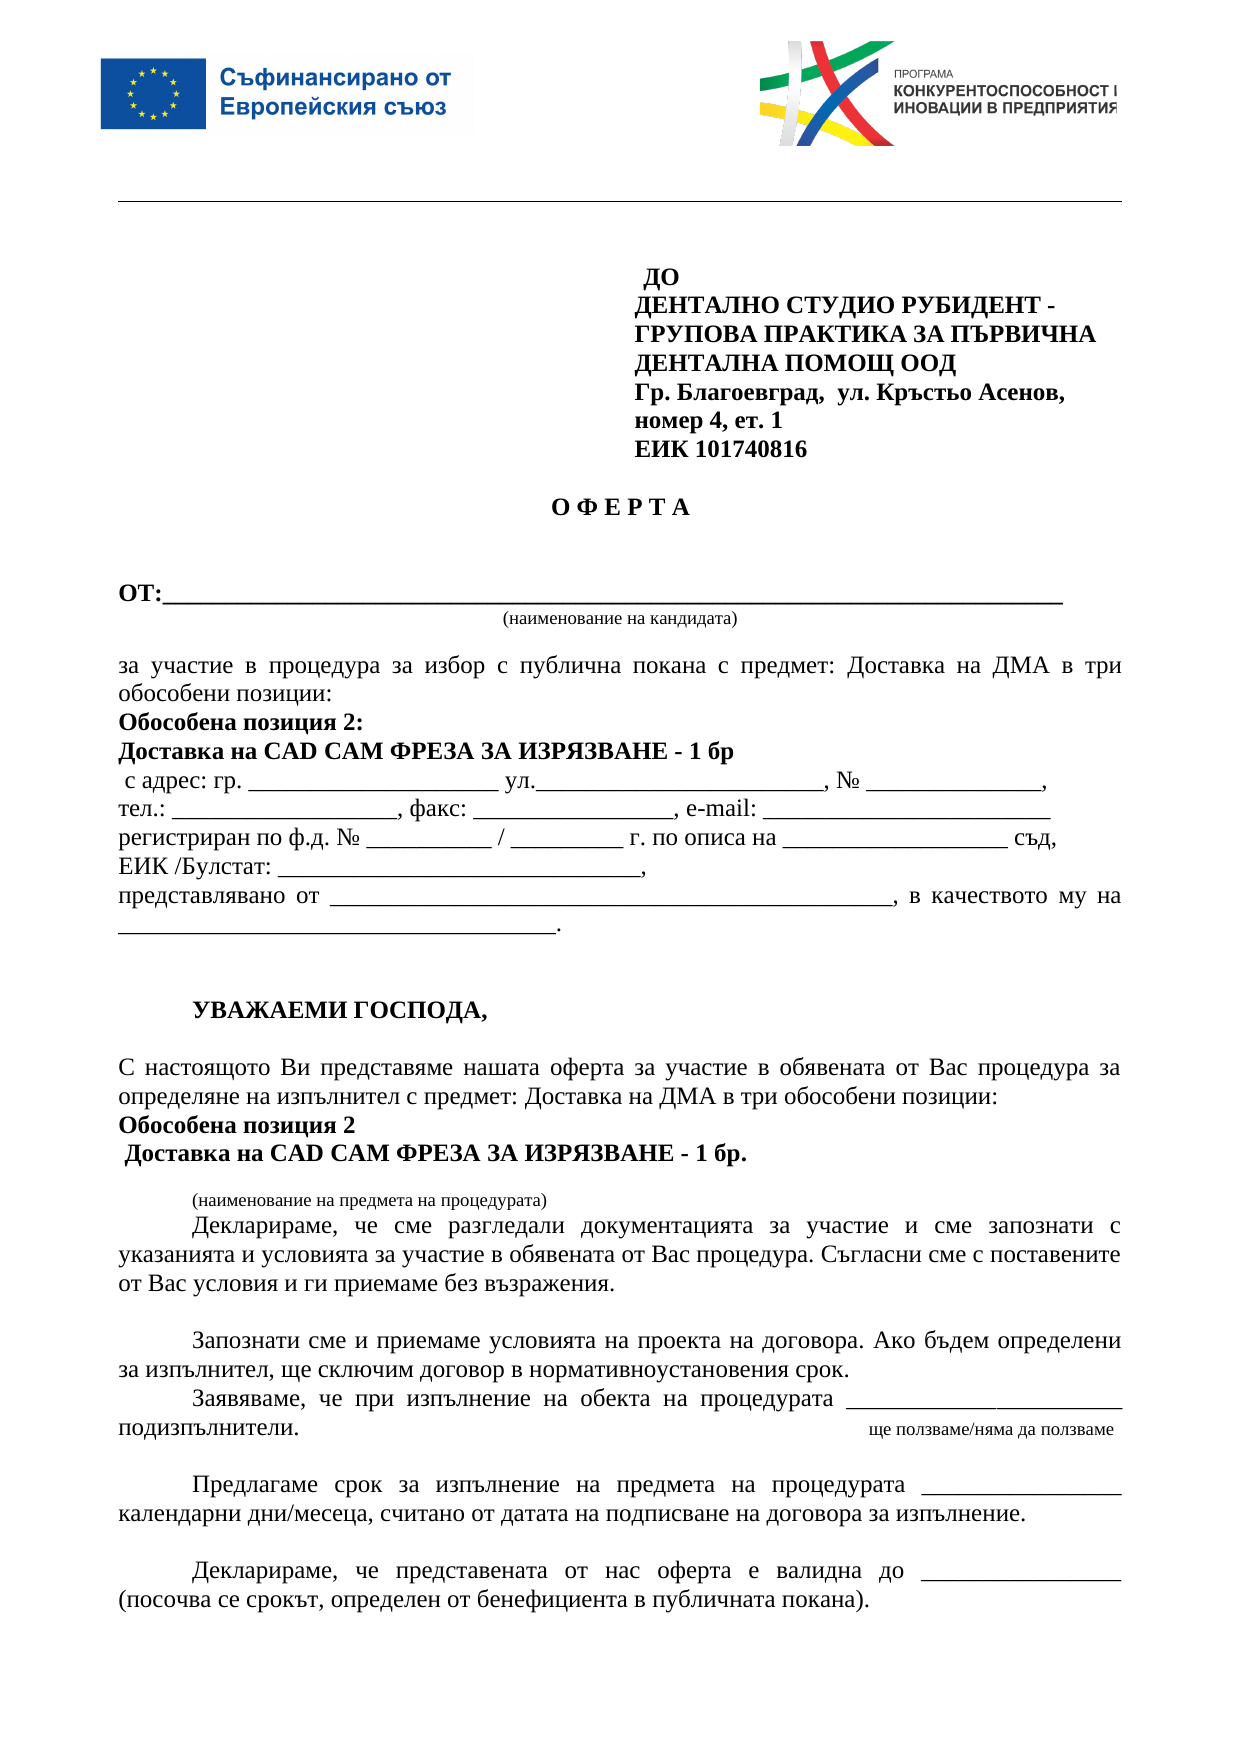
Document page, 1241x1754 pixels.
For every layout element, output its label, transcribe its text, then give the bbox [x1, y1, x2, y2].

text ЕИК 101740816 [561, 434, 1122, 463]
text представлявано от _____________________________________________, в качеството му на ___________________________________. [118, 880, 1122, 937]
text УВАЖАЕМИ ГОСПОДА, [118, 995, 1122, 1023]
text Заявяваме, че при изпълнение на обекта на процедурата ______________________ подизпълнители. ще ползваме/няма да ползваме [118, 1383, 1122, 1440]
text Предлагаме срок за изпълнение на предмета на процедурата ________________ календарни дни/месеца, считано от датата на подписване на договора за изпълнение. [118, 1469, 1122, 1527]
text От:________________________________________________________________________ [118, 578, 1122, 607]
subtitle ДО [643, 262, 1122, 290]
text Гр. Благоевград, ул. Кръстьо Асенов, номер 4, ет. 1 [634, 377, 1122, 434]
text С настоящото Ви представяме нашата оферта за участие в обявената от Вас процедура за определяне на изпълнител с предмет: Доставка на ДМА в три обособени позиции: [118, 1052, 1122, 1110]
text О Ф Е Р Т А [118, 492, 1122, 520]
text Запознати сме и приемаме условията на проекта на договора. Ако бъдем определени за изпълнител, ще сключим договор в нормативноустановения срок. [118, 1325, 1122, 1383]
text с адрес: гр. ____________________ ул._______________________, № ______________, [118, 765, 1122, 793]
text за участие в процедура за избор с публична покана с предмет: Доставка на ДМА в три обособени позиции: [118, 650, 1122, 707]
text тел.: __________________, факс: ________________, e-mail: _______________________ [118, 793, 1122, 822]
text Декларираме, че сме разгледали документацията за участие и сме запознати с указанията и условията за участие в обявената от Вас процедура. Съгласни сме с поставените от Вас условия и ги приемаме без възражения. [118, 1210, 1122, 1297]
text ЕИК /Булстат: _____________________________, [118, 851, 1122, 880]
picture [96, 54, 474, 134]
text регистриран по ф.д. № __________ / _________ г. по описа на __________________ съд, [118, 822, 1122, 851]
text Обособена позиция 2 [118, 1110, 1122, 1138]
text Обособена позиция 2: [118, 707, 1122, 736]
text (наименование на предмета на процедурата) [118, 1189, 1122, 1210]
picture [759, 41, 1117, 146]
text Доставка на CAD CAM ФРЕЗА ЗА ИЗРЯЗВАНЕ - 1 бр. [118, 1138, 1122, 1167]
text (наименование на кандидата) [118, 607, 1122, 628]
text Доставка на CAD CAM ФРЕЗА ЗА ИЗРЯЗВАНЕ - 1 бр [118, 736, 1122, 765]
text Декларираме, че представената от нас оферта е валидна до ________________ (посочва се срокът, определен от бенефициента в публичната покана). [118, 1555, 1122, 1613]
text ДЕНТАЛНО СТУДИО РУБИДЕНТ - ГРУПОВА ПРАКТИКА ЗА ПЪРВИЧНА ДЕНТАЛНА ПОМОЩ ООД [634, 290, 1122, 377]
